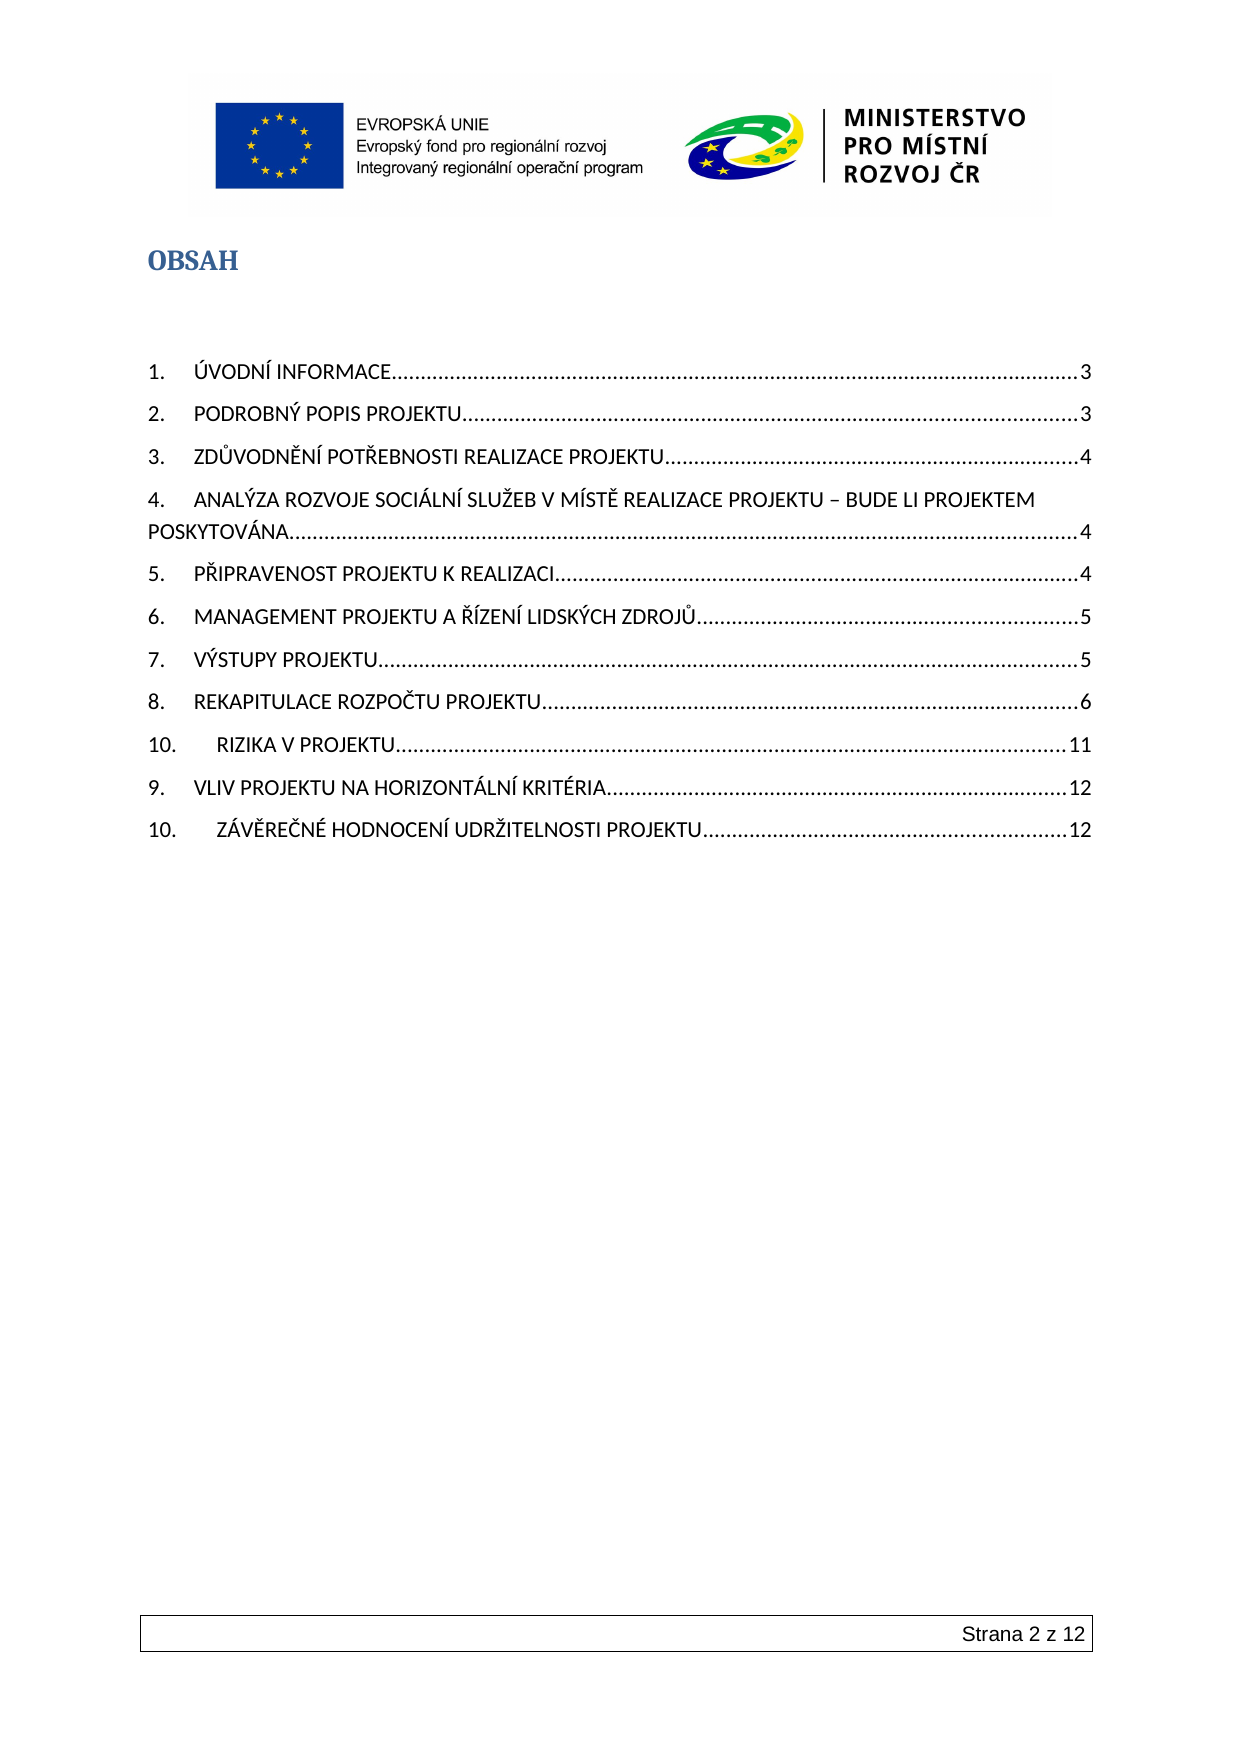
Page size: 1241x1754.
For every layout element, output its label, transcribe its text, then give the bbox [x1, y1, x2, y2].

text 10. závěrečné hodnocení udržitelnosti projektu 12 [148, 815, 1093, 843]
text 8. Rekapitulace Rozpočtu Projektu 6 [148, 687, 1093, 715]
text 5. Připravenost projektu k realizaci 4 [148, 559, 1093, 588]
picture [187, 73, 1053, 217]
text 4. Analýza rozvoje sociální služeb v místě realizace projektu – bude li projektem poskytována 4 [148, 485, 1093, 545]
text 7. Výstupy projektu 5 [148, 645, 1093, 673]
text 3. ZDŮVODNĚNÍ POTŘEBNOSTI REALIZACE PROJEKTU 4 [148, 442, 1093, 470]
text 10. rizika v projektu 11 [148, 730, 1093, 758]
text 9. Vliv projektu na horizontální kritéria 12 [148, 773, 1093, 801]
text 6. Management projektu a řízení lidských zdrojů 5 [148, 602, 1093, 630]
text 2. Podrobný popis projektu 3 [148, 399, 1093, 428]
text Obsah [148, 244, 1093, 278]
text 1. ÚVODNÍ INFORMACE 3 [148, 357, 1093, 385]
